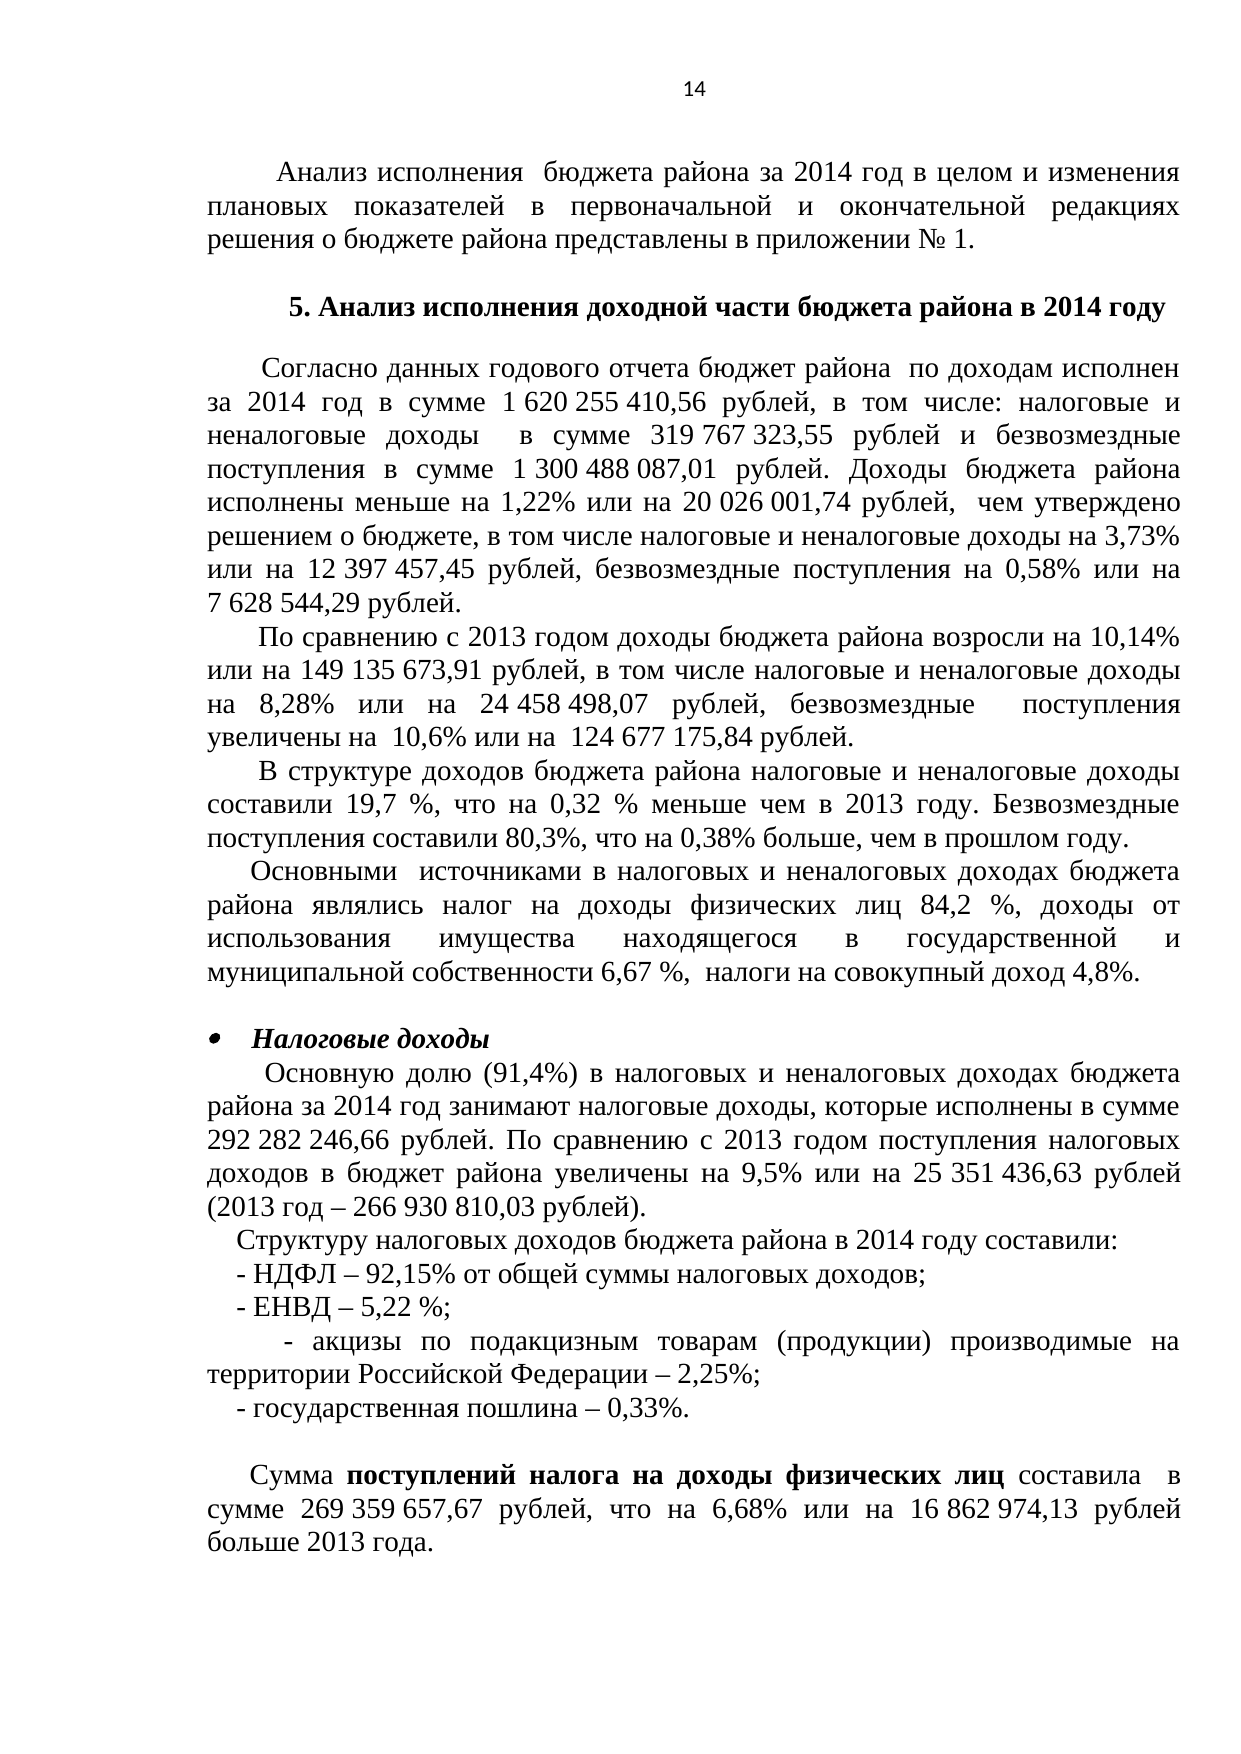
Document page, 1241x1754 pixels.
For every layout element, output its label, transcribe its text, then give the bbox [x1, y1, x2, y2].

list 5. Анализ исполнения доходной части бюджета района в 2014 году [274, 289, 1181, 322]
text - государственная пошлина – 0,33%. [207, 1390, 1181, 1424]
list Налоговые доходы [207, 1021, 1181, 1055]
text - НДФЛ – 92,15% от общей суммы налоговых доходов; [207, 1256, 1181, 1289]
text - ЕНВД – 5,22 %; [207, 1289, 1181, 1323]
text Анализ исполнения бюджета района за 2014 год в целом и изменения плановых показателей в первоначальной и окончательной редакциях решения о бюджете района представлены в приложении № 1. [207, 154, 1181, 255]
text Основную долю (91,4%) в налоговых и неналоговых доходах бюджета района за 2014 год занимают налоговые доходы, которые исполнены в сумме 292 282 246,66 рублей. По сравнению с 2013 годом поступления налоговых доходов в бюджет района увеличены на 9,5% или на 25 351 436,63 рублей (2013 год – 266 930 810,03 рублей). [207, 1055, 1181, 1222]
text Структуру налоговых доходов бюджета района в 2014 году составили: [207, 1222, 1181, 1256]
text - акцизы по подакцизным товарам (продукции) производимые на территории Российской Федерации – 2,25%; [207, 1323, 1181, 1390]
text Основными источниками в налоговых и неналоговых доходах бюджета района являлись налог на доходы физических лиц 84,2 %, доходы от использования имущества находящегося в государственной и муниципальной собственности 6,67 %, налоги на совокупный доход 4,8%. [207, 853, 1181, 988]
text По сравнению с 2013 годом доходы бюджета района возросли на 10,14% или на 149 135 673,91 рублей, в том числе налоговые и неналоговые доходы на 8,28% или на 24 458 498,07 рублей, безвозмездные поступления увеличены на 10,6% или на 124 677 175,84 рублей. [207, 619, 1181, 753]
text Согласно данных годового отчета бюджет района по доходам исполнен за 2014 год в сумме 1 620 255 410,56 рублей, в том числе: налоговые и неналоговые доходы в сумме 319 767 323,55 рублей и безвозмездные поступления в сумме 1 300 488 087,01 рублей. Доходы бюджета района исполнены меньше на 1,22% или на 20 026 001,74 рублей, чем утверждено решением о бюджете, в том числе налоговые и неналоговые доходы на 3,73% или на 12 397 457,45 рублей, безвозмездные поступления на 0,58% или на 7 628 544,29 рублей. [207, 350, 1181, 619]
text В структуре доходов бюджета района налоговые и неналоговые доходы составили 19,7 %, что на 0,32 % меньше чем в 2013 году. Безвозмездные поступления составили 80,3%, что на 0,38% больше, чем в прошлом году. [207, 753, 1181, 853]
text Сумма поступлений налога на доходы физических лиц составила в сумме 269 359 657,67 рублей, что на 6,68% или на 16 862 974,13 рублей больше 2013 года. [207, 1457, 1181, 1558]
